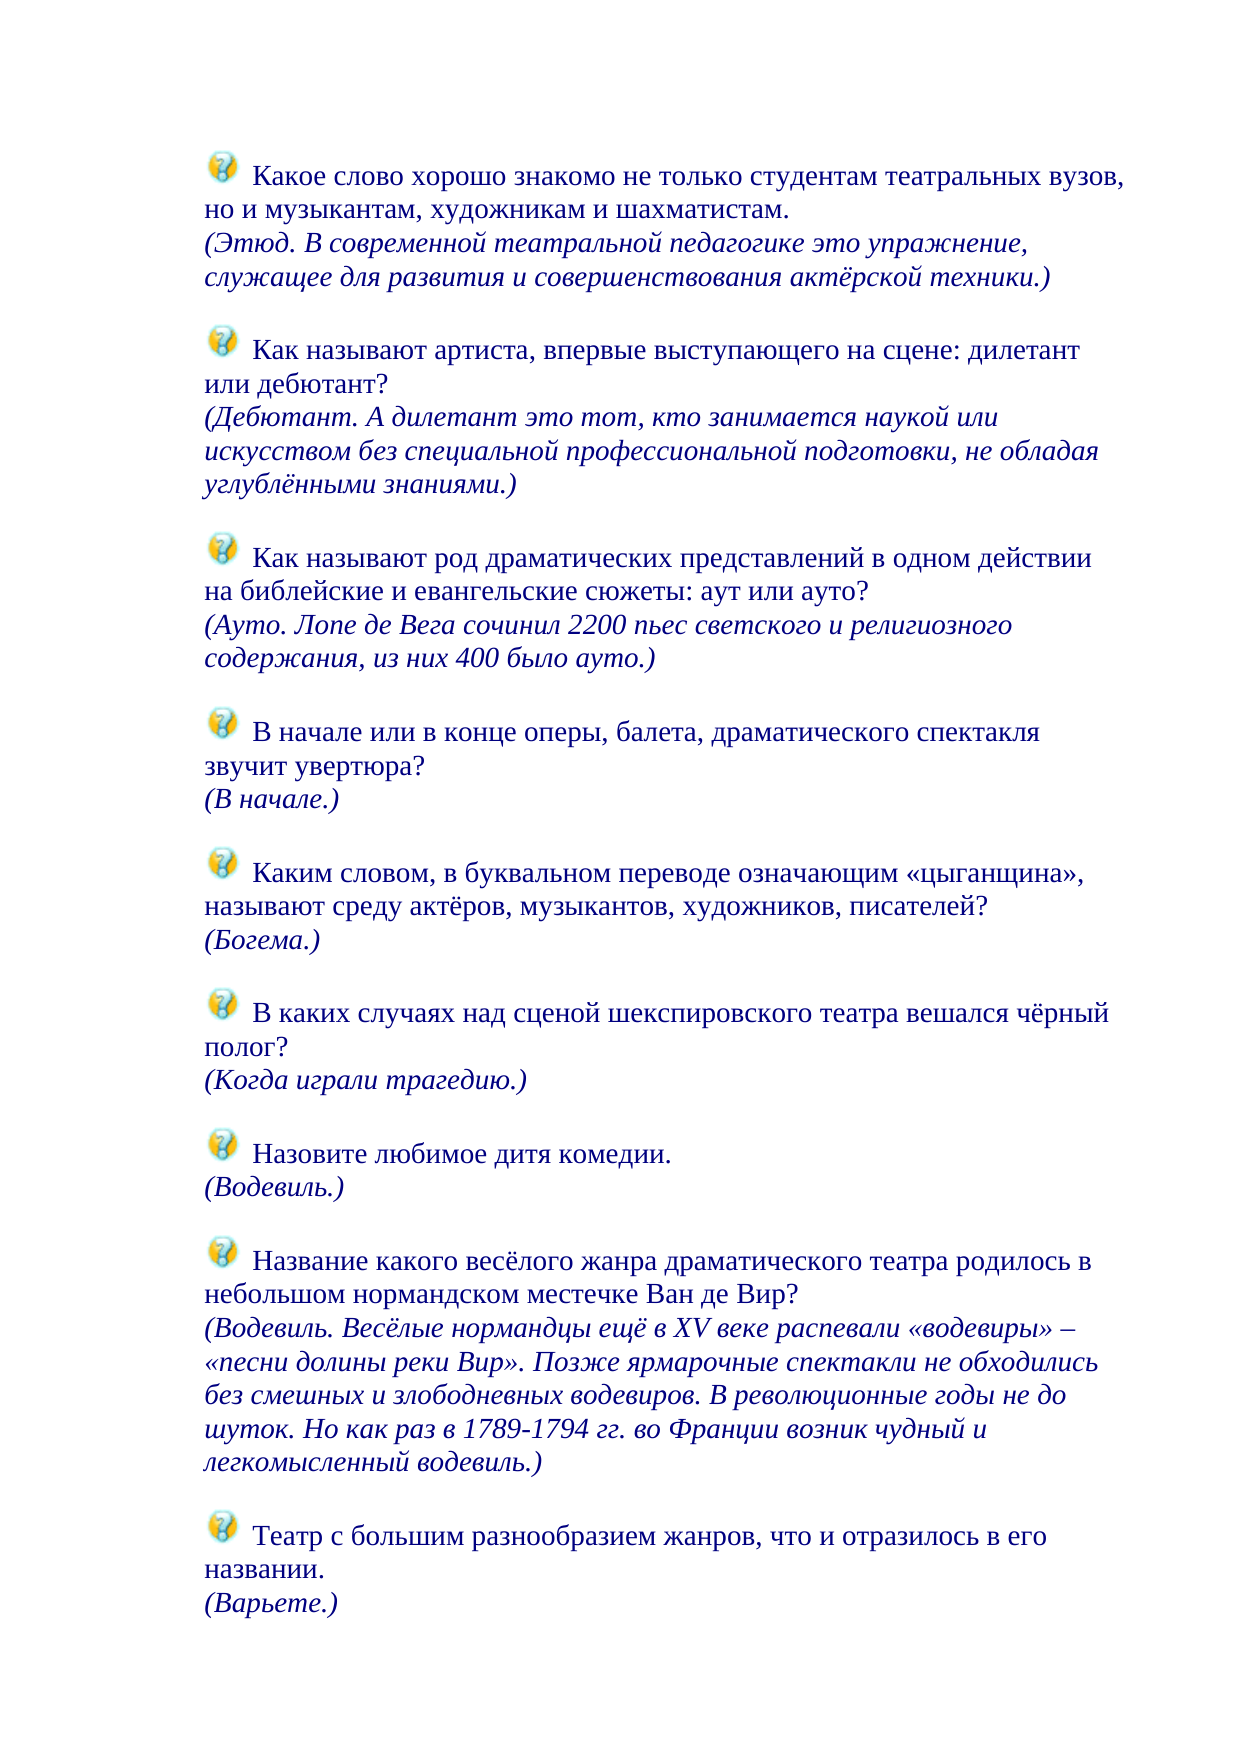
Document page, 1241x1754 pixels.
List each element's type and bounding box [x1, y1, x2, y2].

picture [204, 1231, 245, 1271]
picture [204, 983, 245, 1023]
picture [204, 1124, 245, 1164]
picture [204, 320, 245, 360]
picture [204, 146, 245, 186]
picture [204, 702, 245, 742]
picture [204, 842, 245, 882]
picture [204, 1506, 245, 1546]
picture [204, 528, 245, 568]
table_cell [177, 118, 1152, 1618]
